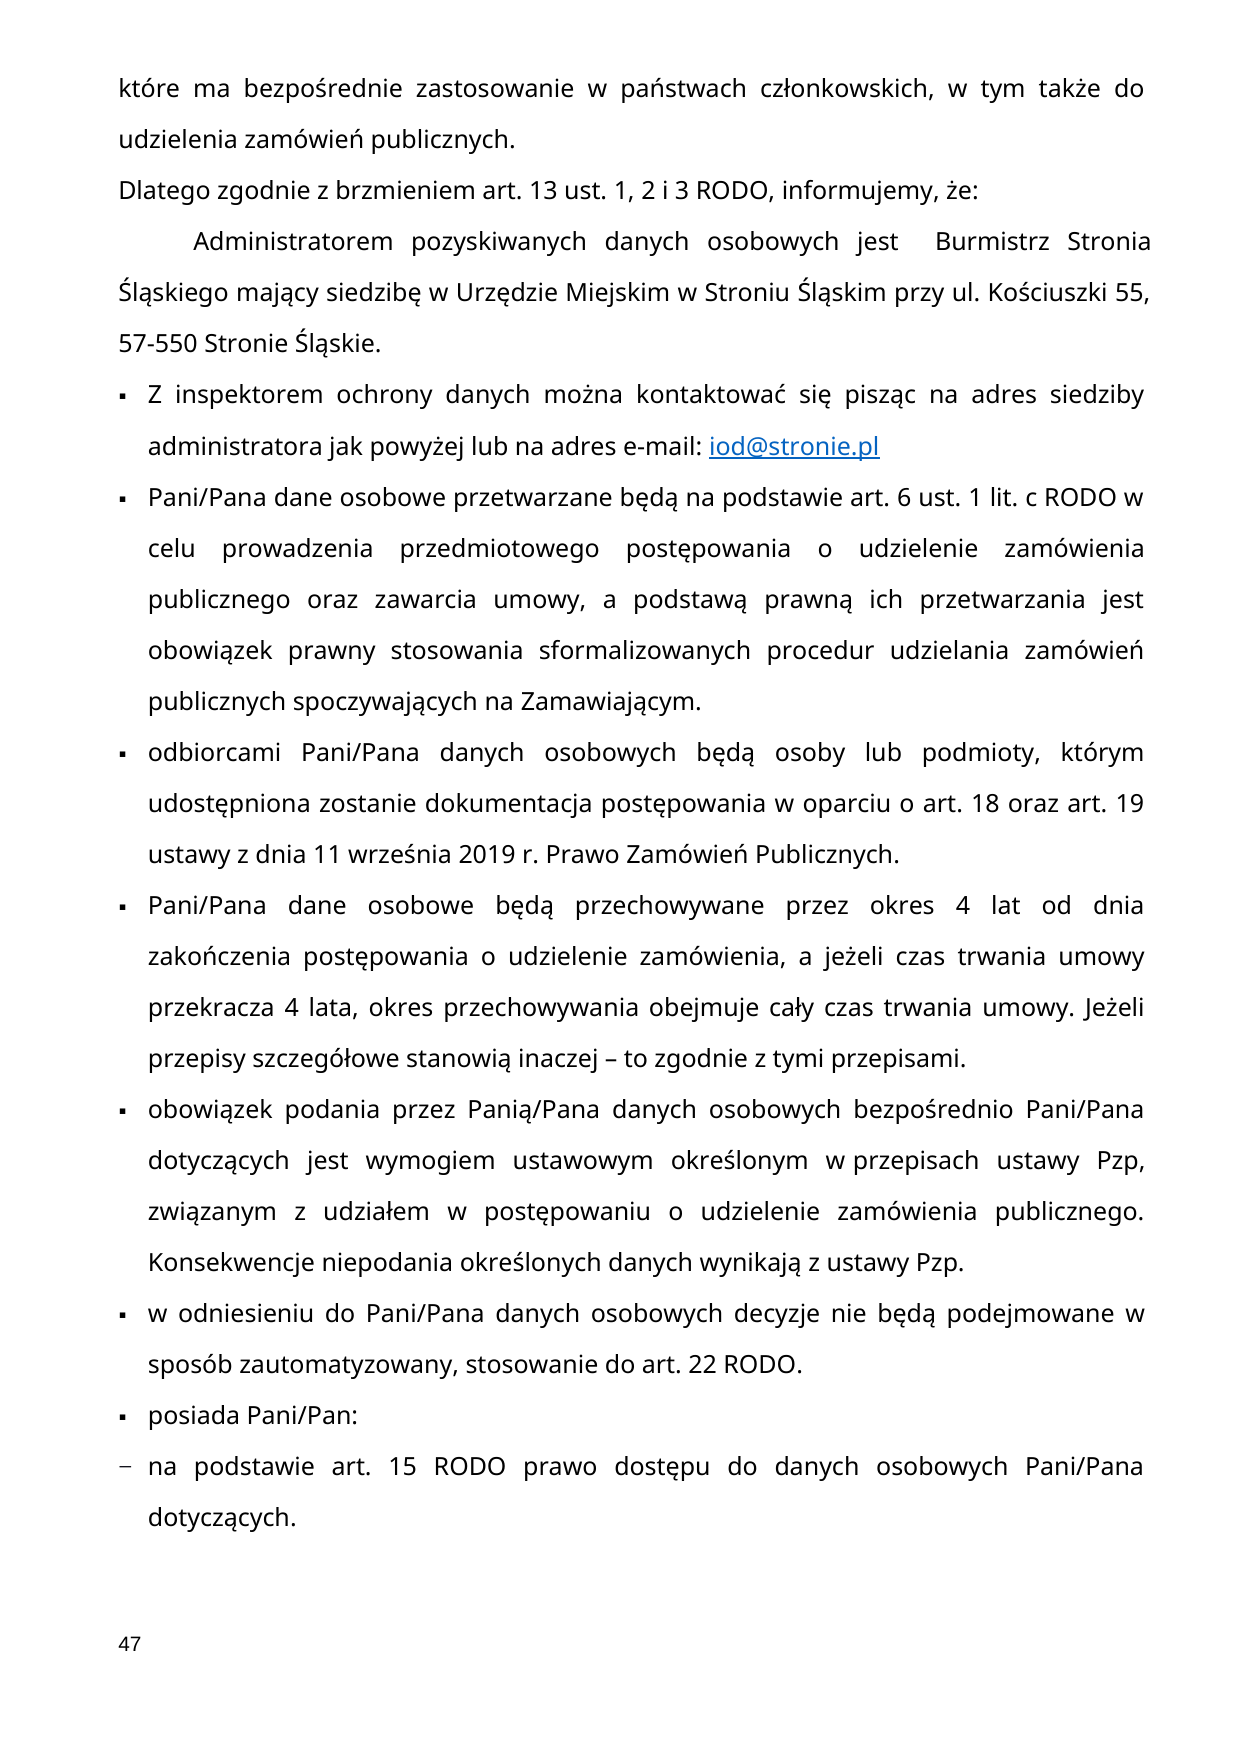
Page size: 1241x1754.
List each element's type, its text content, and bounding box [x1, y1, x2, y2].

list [118, 71, 1146, 156]
list Pani/Pana dane osobowe przetwarzane będą na podstawie art. 6 ust. 1 lit. c RODO w celu prowadzenia przedmiotowego postępowania o udzielenie zamówienia publicznego oraz zawarcia umowy, a podstawą prawną ich przetwarzania jest obowiązek prawny stosowania sformalizowanych procedur udzielania zamówień publicznych spoczywających na Zamawiającym. [118, 479, 1146, 717]
list odbiorcami Pani/Pana danych osobowych będą osoby lub podmioty, którym udostępniona zostanie dokumentacja postępowania w oparciu o art. 18 oraz art. 19 ustawy z dnia 11 września 2019 r. Prawo Zamówień Publicznych. [118, 734, 1146, 871]
list w odniesieniu do Pani/Pana danych osobowych decyzje nie będą podejmowane w sposób zautomatyzowany, stosowanie do art. 22 RODO. [118, 1296, 1146, 1381]
list obowiązek podania przez Panią/Pana danych osobowych bezpośrednio Pani/Pana dotyczących jest wymogiem ustawowym określonym w przepisach ustawy Pzp, związanym z udziałem w postępowaniu o udzielenie zamówienia publicznego. Konsekwencje niepodania określonych danych wynikają z ustawy Pzp. [118, 1092, 1146, 1279]
list Z inspektorem ochrony danych można kontaktować się pisząc na adres siedziby administratora jak powyżej lub na adres e-mail: iod@stronie.pl [118, 377, 1146, 462]
list na podstawie art. 15 RODO prawo dostępu do danych osobowych Pani/Pana dotyczących. [118, 1449, 1146, 1534]
text Dlatego zgodnie z brzmieniem art. 13 ust. 1, 2 i 3 RODO, informujemy, że: [118, 173, 1146, 207]
list posiada Pani/Pan: [118, 1398, 1146, 1432]
text Administratorem pozyskiwanych danych osobowych jest Burmistrz Stronia Śląskiego mający siedzibę w Urzędzie Miejskim w Stroniu Śląskim przy ul. Kościuszki 55, 57-550 Stronie Śląskie. [118, 224, 1152, 360]
list Pani/Pana dane osobowe będą przechowywane przez okres 4 lat od dnia zakończenia postępowania o udzielenie zamówienia, a jeżeli czas trwania umowy przekracza 4 lata, okres przechowywania obejmuje cały czas trwania umowy. Jeżeli przepisy szczegółowe stanowią inaczej – to zgodnie z tymi przepisami. [118, 887, 1146, 1075]
